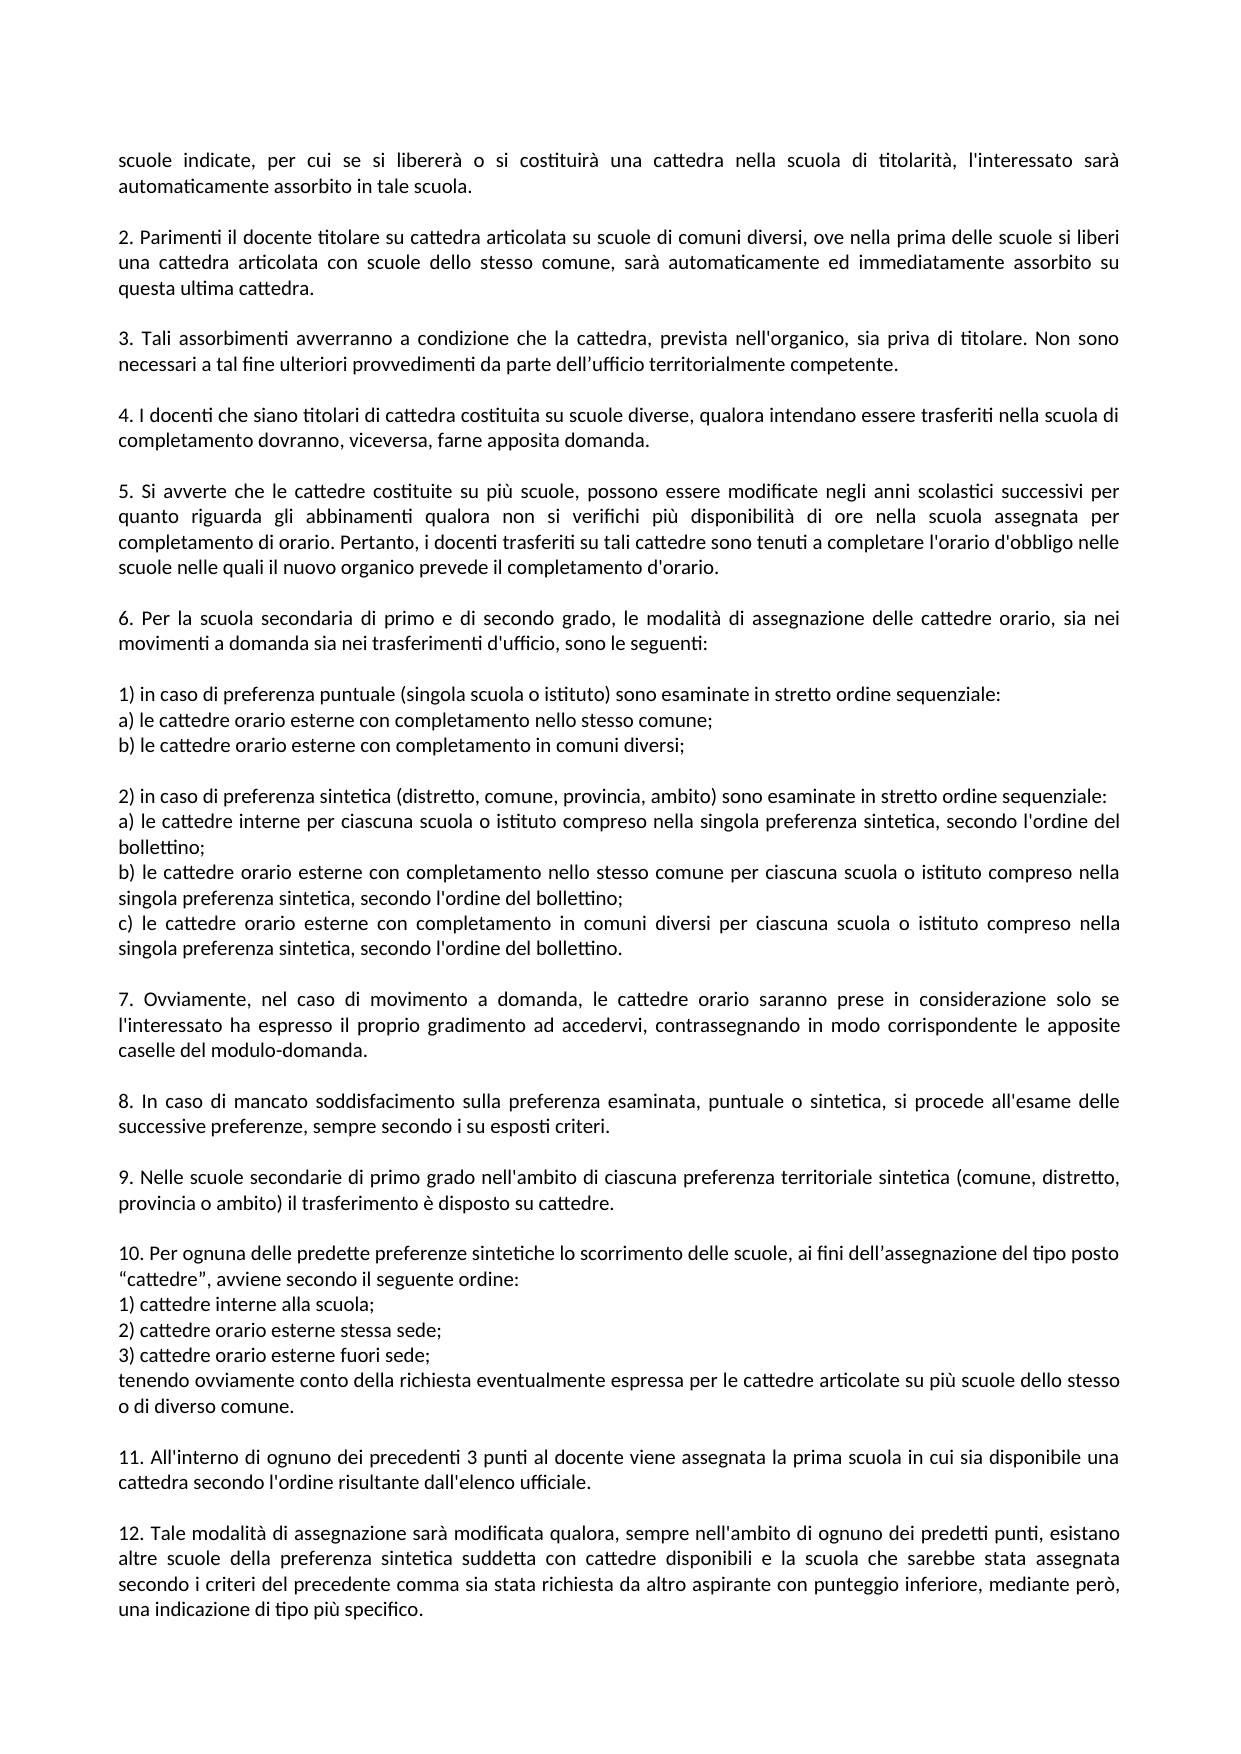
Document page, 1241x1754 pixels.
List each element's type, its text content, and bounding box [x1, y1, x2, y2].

text a) le cattedre orario esterne con completamento nello stesso comune; [118, 707, 1122, 732]
text 2) cattedre orario esterne stessa sede; [118, 1317, 1122, 1342]
text b) le cattedre orario esterne con completamento nello stesso comune per ciascuna scuola o istituto compreso nella singola preferenza sintetica, secondo l'ordine del bollettino; [118, 859, 1122, 910]
text a) le cattedre interne per ciascuna scuola o istituto compreso nella singola preferenza sintetica, secondo l'ordine del bollettino; [118, 808, 1122, 859]
text 1) cattedre interne alla scuola; [118, 1291, 1122, 1317]
text 7. Ovviamente, nel caso di movimento a domanda, le cattedre orario saranno prese in considerazione solo se l'interessato ha espresso il proprio gradimento ad accedervi, contrassegnando in modo corrispondente le apposite caselle del modulo-domanda. [118, 986, 1122, 1063]
text 9. Nelle scuole secondarie di primo grado nell'ambito di ciascuna preferenza territoriale sintetica (comune, distretto, provincia o ambito) il trasferimento è disposto su cattedre. [118, 1164, 1122, 1215]
text 5. Si avverte che le cattedre costituite su più scuole, possono essere modificate negli anni scolastici successivi per quanto riguarda gli abbinamenti qualora non si verifichi più disponibilità di ore nella scuola assegnata per completamento di orario. Pertanto, i docenti trasferiti su tali cattedre sono tenuti a completare l'orario d'obbligo nelle scuole nelle quali il nuovo organico prevede il completamento d'orario. [118, 478, 1122, 580]
text caso di mancato soddisfacimento sulla preferenza esaminata, puntuale o sintetica, si procede all'esame delle successive preferenze, sempre secondo i su esposti criteri. [118, 1088, 1122, 1139]
text 2. Parimenti il docente titolare su cattedra articolata su scuole di comuni diversi, ove nella prima delle scuole si liberi una cattedra articolata con scuole dello stesso comune, sarà automaticamente ed immediatamente assorbito su questa ultima cattedra. [118, 224, 1122, 300]
text 3) cattedre orario esterne fuori sede; [118, 1342, 1122, 1368]
text b) le cattedre orario esterne con completamento in comuni diversi; [118, 732, 1122, 758]
text 2) in caso di preferenza sintetica (distretto, comune, provincia, ambito) sono esaminate in stretto ordine sequenziale: [118, 783, 1122, 808]
text 4. I docenti che siano titolari di cattedra costituita su scuole diverse, qualora intendano essere trasferiti nella scuola di completamento dovranno, viceversa, farne apposita domanda. [118, 402, 1122, 453]
text 12. Tale modalità di assegnazione sarà modificata qualora, sempre nell'ambito di ognuno dei predetti punti, esistano altre scuole della preferenza sintetica suddetta con cattedre disponibili e la scuola che sarebbe stata assegnata secondo i criteri del precedente comma sia stata richiesta da altro aspirante con punteggio inferiore, mediante però, una indicazione di tipo più specifico. [118, 1520, 1122, 1622]
text tenendo ovviamente conto della richiesta eventualmente espressa per le cattedre articolate su più scuole dello stesso o di diverso comune. [118, 1368, 1122, 1418]
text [118, 148, 1122, 198]
text 10. Per ognuna delle predette preferenze sintetiche lo scorrimento delle scuole, ai fini dell’assegnazione del tipo posto “cattedre”, avviene secondo il seguente ordine: [118, 1241, 1122, 1291]
text 3. Tali assorbimenti avverranno a condizione che la cattedra, prevista nell'organico, sia priva di titolare. Non sono necessari a tal fine ulteriori provvedimenti da parte dell’ufficio territorialmente competente. [118, 326, 1122, 376]
text 1) in caso di preferenza puntuale (singola scuola o istituto) sono esaminate in stretto ordine sequenziale: [118, 681, 1122, 707]
text c) le cattedre orario esterne con completamento in comuni diversi per ciascuna scuola o istituto compreso nella singola preferenza sintetica, secondo l'ordine del bollettino. [118, 910, 1122, 961]
text 6. Per la scuola secondaria di primo e di secondo grado, le modalità di assegnazione delle cattedre orario, sia nei movimenti a domanda sia nei trasferimenti d'ufficio, sono le seguenti: [118, 605, 1122, 656]
text 11. All'interno di ognuno dei precedenti 3 punti al docente viene assegnata la prima scuola in cui sia disponibile una cattedra secondo l'ordine risultante dall'elenco ufficiale. [118, 1444, 1122, 1495]
